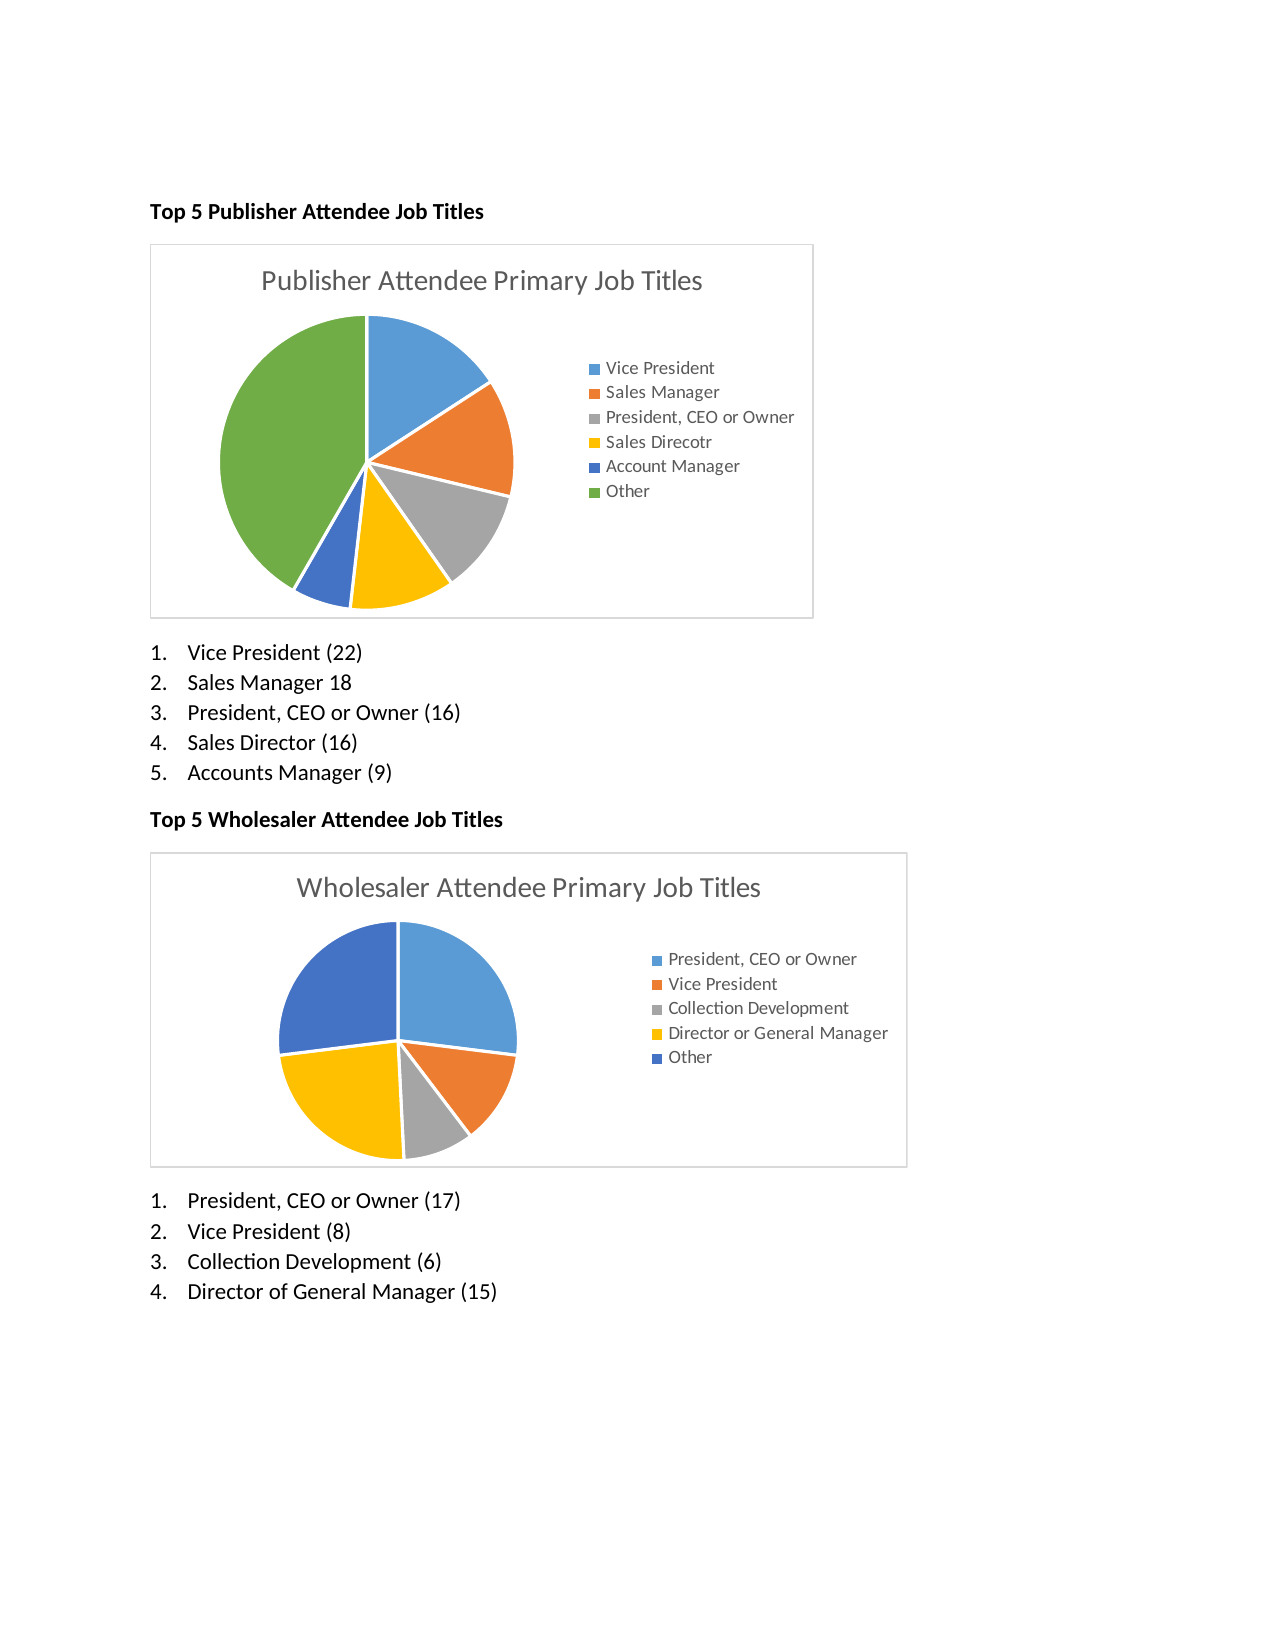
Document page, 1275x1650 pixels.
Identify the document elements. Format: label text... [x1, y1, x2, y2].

list President, CEO or Owner (17) [150, 1187, 1125, 1215]
list Vice President (22) [150, 638, 1125, 666]
list President, CEO or Owner (16) [150, 698, 1125, 726]
text Top 5 Wholesaler Attendee Job Titles [150, 805, 1125, 833]
list Vice President (8) [150, 1217, 1125, 1245]
list Director of General Manager (15) [150, 1277, 1125, 1305]
list Sales Director (16) [150, 728, 1125, 756]
list Collection Development (6) [150, 1247, 1125, 1275]
list Accounts Manager (9) [150, 758, 1125, 786]
list Sales Manager 18 [150, 668, 1125, 696]
text Top 5 Publisher Attendee Job Titles [150, 197, 1125, 225]
